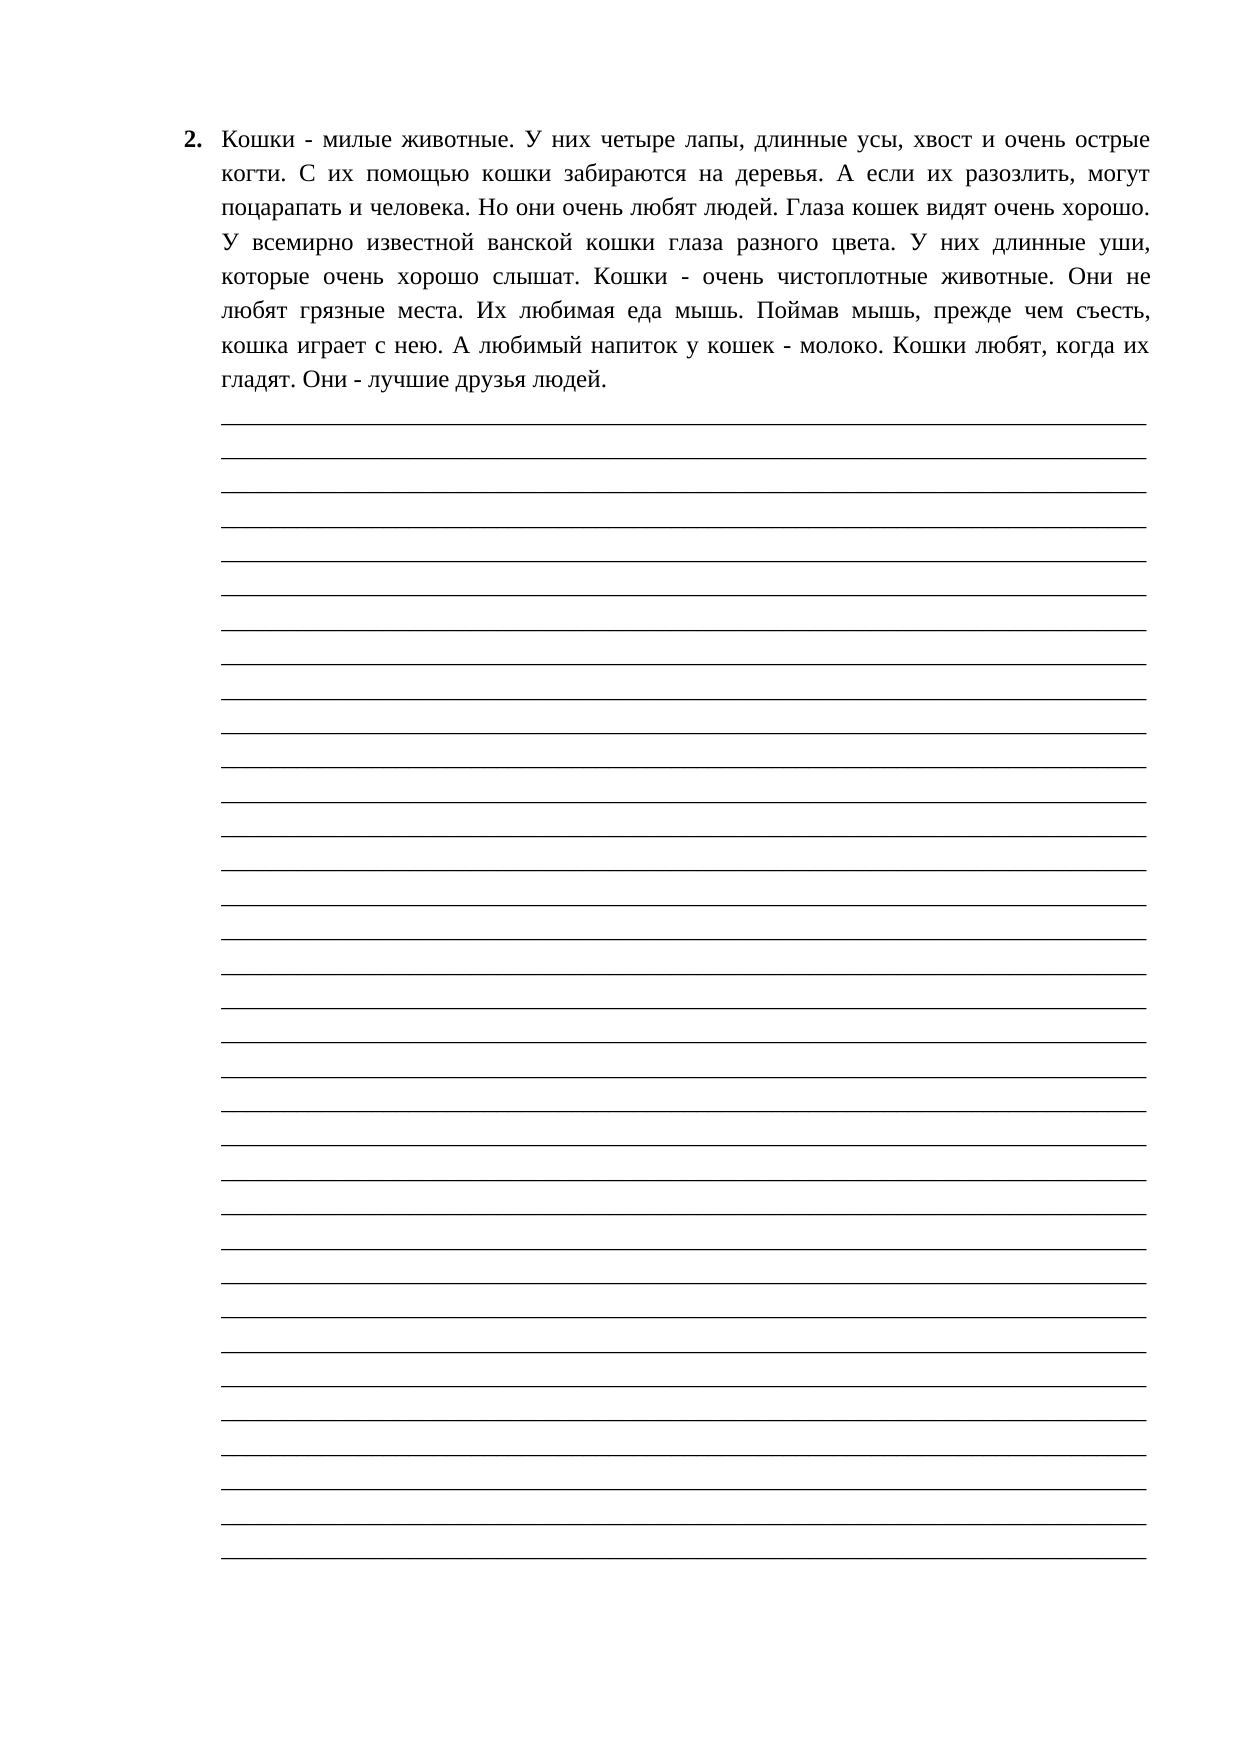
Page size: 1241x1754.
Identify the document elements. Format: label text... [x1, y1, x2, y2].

list Кошки - милые животные. У них четыре лапы, длинные усы, хвост и очень острые когти. С их помощью кошки забираются на деревья. А если их разозлить, могут поцарапать и человека. Но они очень любят людей. Глаза кошек видят очень хорошо. У всемирно известной ванской кошки глаза разного цвета. У них длинные уши, которые очень хорошо слышат. Кошки - очень чистоплотные животные. Они не любят грязные места. Их любимая еда мышь. Поймав мышь, прежде чем съесть, кошка играет с нею. А любимый напиток у кошек - молоко. Кошки любят, когда их гладят. Они - лучшие друзья людей. [183, 118, 1152, 393]
text ____________________________________________________________________________________________________________________________________________________________________________________________________________________________________________________________________________________________________________________________________________________________________________________________________________________________________________________________________________________________________________________________________________________________________________________________________________________________________________________________________________________________________________________________________________________________________________________________________________________________________________________________________________________________________________________________________________________________________________________________________________________________________________________________________________________________________________________________________________________________________________________________________________________________________________________________________________________________________________________________________________________________________________________________________________________________________________________________________________________________________________________________________________________________________________________________________________________________________________________________________________________________________________________________________________________________________________________________________________________________________________________________________________________________________________________________________________________________________________________________________________________________________________________________________________________________________________________________________________________________________________________________________________________________________________________________________________________________________________________________________________________________________________________________________________________________________________________________________________________________________________________________________________________________________________________________________________________ [221, 393, 1152, 1562]
